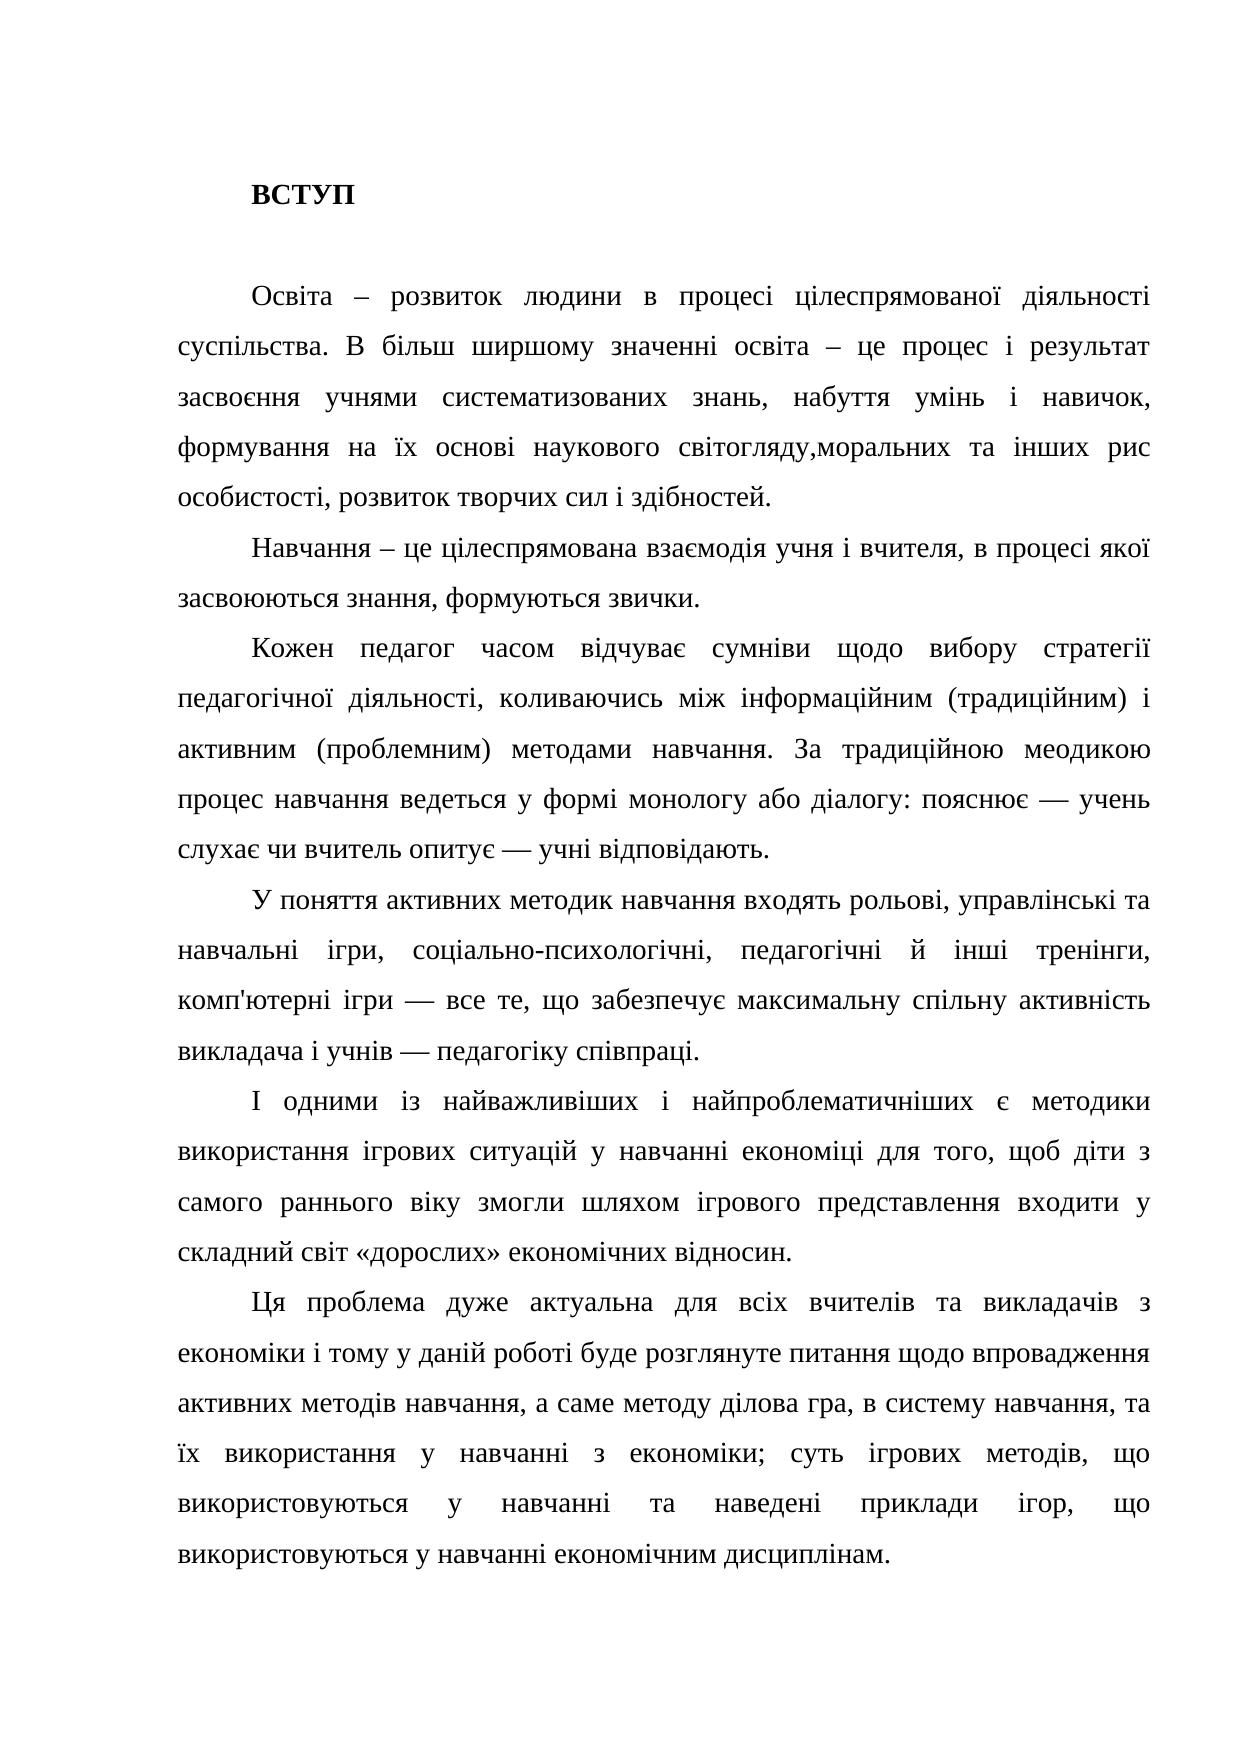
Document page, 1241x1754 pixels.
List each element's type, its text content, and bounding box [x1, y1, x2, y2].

text Кожен педагог часом відчуває сумніви щодо вибору стратегії педагогічної діяльності, коливаючись між інформаційним (традиційним) і активним (проблемним) методами навчання. За традиційною меодикою процес навчання ведеться у формі монологу або діалогу: пояснює — учень слухає чи вчитель опитує — учні відповідають. [177, 630, 1152, 865]
text Освіта – розвиток людини в процесі цілеспрямованої діяльності суспільства. В більш ширшому значенні освіта – це процес і результат засвоєння учнями систематизованих знань, набуття умінь і навичок, формування на їх основі наукового світогляду,моральних та інших рис особистості, розвиток творчих сил і здібностей. [177, 278, 1152, 513]
text І одними із найважливіших і найпроблематичніших є методики використання ігрових ситуацій у навчанні економіці для того, щоб діти з самого раннього віку змогли шляхом ігрового представлення входити у складний світ «дорослих» економічних відносин. [177, 1083, 1152, 1268]
text ВСТУП [177, 177, 1152, 211]
text Навчання – це цілеспрямована взаємодія учня і вчителя, в процесі якої засвоюються знання, формуються звички. [177, 530, 1152, 613]
text У поняття активних методик навчання входять рольові, управлінські та навчальні ігри, соціально-психологічні, педагогічні й інші тренінги, комп'ютерні ігри — все те, що забезпечує максимальну спільну активність викладача і учнів — педагогіку співпраці. [177, 882, 1152, 1066]
text Ця проблема дуже актуальна для всіх вчителів та викладачів з економіки і тому у даній роботі буде розглянуте питання щодо впровадження активних методів навчання, а саме методу ділова гра, в систему навчання, та їх використання у навчанні з економіки; суть ігрових методів, що використовуються у навчанні та наведені приклади ігор, що використовуються у навчанні економічним дисциплінам. [177, 1284, 1152, 1569]
